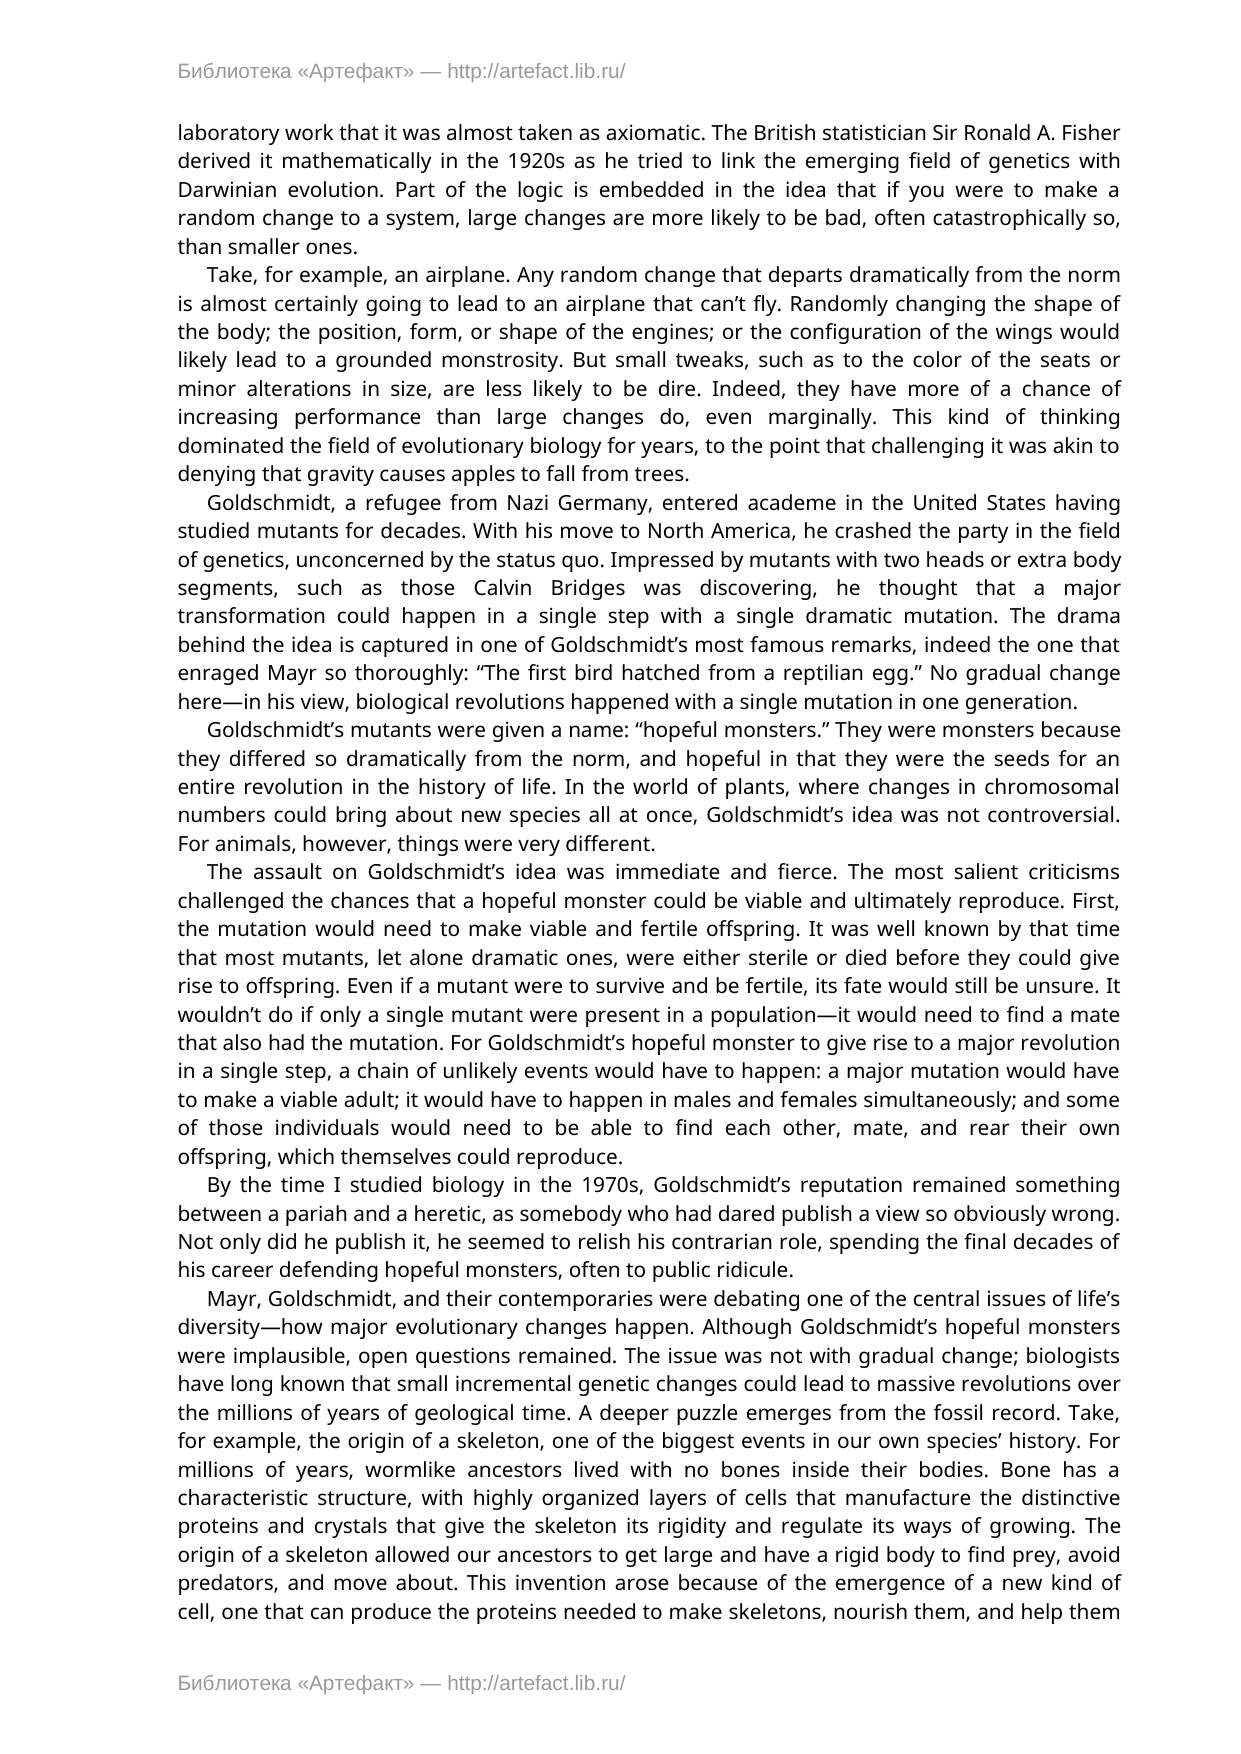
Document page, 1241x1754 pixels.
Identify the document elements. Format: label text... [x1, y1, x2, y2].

text Goldschmidt’s mutants were given a name: “hopeful monsters.” They were monsters because they differed so dramatically from the norm, and hopeful in that they were the seeds for an entire revolution in the history of life. In the world of plants, where changes in chromosomal numbers could bring about new species all at once, Goldschmidt’s idea was not controversial. For animals, however, things were very different. [177, 715, 1122, 857]
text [177, 118, 1122, 260]
text By the time I studied biology in the 1970s, Goldschmidt’s reputation remained something between a pariah and a heretic, as somebody who had dared publish a view so obviously wrong. Not only did he publish it, he seemed to relish his contrarian role, spending the final decades of his career defending hopeful monsters, often to public ridicule. [177, 1170, 1122, 1284]
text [177, 1284, 1122, 1625]
text Take, for example, an airplane. Any random change that departs dramatically from the norm is almost certainly going to lead to an airplane that can’t fly. Randomly changing the shape of the body; the position, form, or shape of the engines; or the configuration of the wings would likely lead to a grounded monstrosity. But small tweaks, such as to the color of the seats or minor alterations in size, are less likely to be dire. Indeed, they have more of a chance of increasing performance than large changes do, even marginally. This kind of thinking dominated the field of evolutionary biology for years, to the point that challenging it was akin to denying that gravity causes apples to fall from trees. [177, 260, 1122, 488]
text The assault on Goldschmidt’s idea was immediate and fierce. The most salient criticisms challenged the chances that a hopeful monster could be viable and ultimately reproduce. First, the mutation would need to make viable and fertile offspring. It was well known by that time that most mutants, let alone dramatic ones, were either sterile or died before they could give rise to offspring. Even if a mutant were to survive and be fertile, its fate would still be unsure. It wouldn’t do if only a single mutant were present in a population—it would need to find a mate that also had the mutation. For Goldschmidt’s hopeful monster to give rise to a major revolution in a single step, a chain of unlikely events would have to happen: a major mutation would have to make a viable adult; it would have to happen in males and females simultaneously; and some of those individuals would need to be able to find each other, mate, and rear their own offspring, which themselves could reproduce. [177, 857, 1122, 1170]
text Goldschmidt, a refugee from Nazi Germany, entered academe in the United States having studied mutants for decades. With his move to North America, he crashed the party in the field of genetics, unconcerned by the status quo. Impressed by mutants with two heads or extra body segments, such as those Calvin Bridges was discovering, he thought that a major transformation could happen in a single step with a single dramatic mutation. The drama behind the idea is captured in one of Goldschmidt’s most famous remarks, indeed the one that enraged Mayr so thoroughly: “The first bird hatched from a reptilian egg.” No gradual change here—in his view, biological revolutions happened with a single mutation in one generation. [177, 488, 1122, 715]
